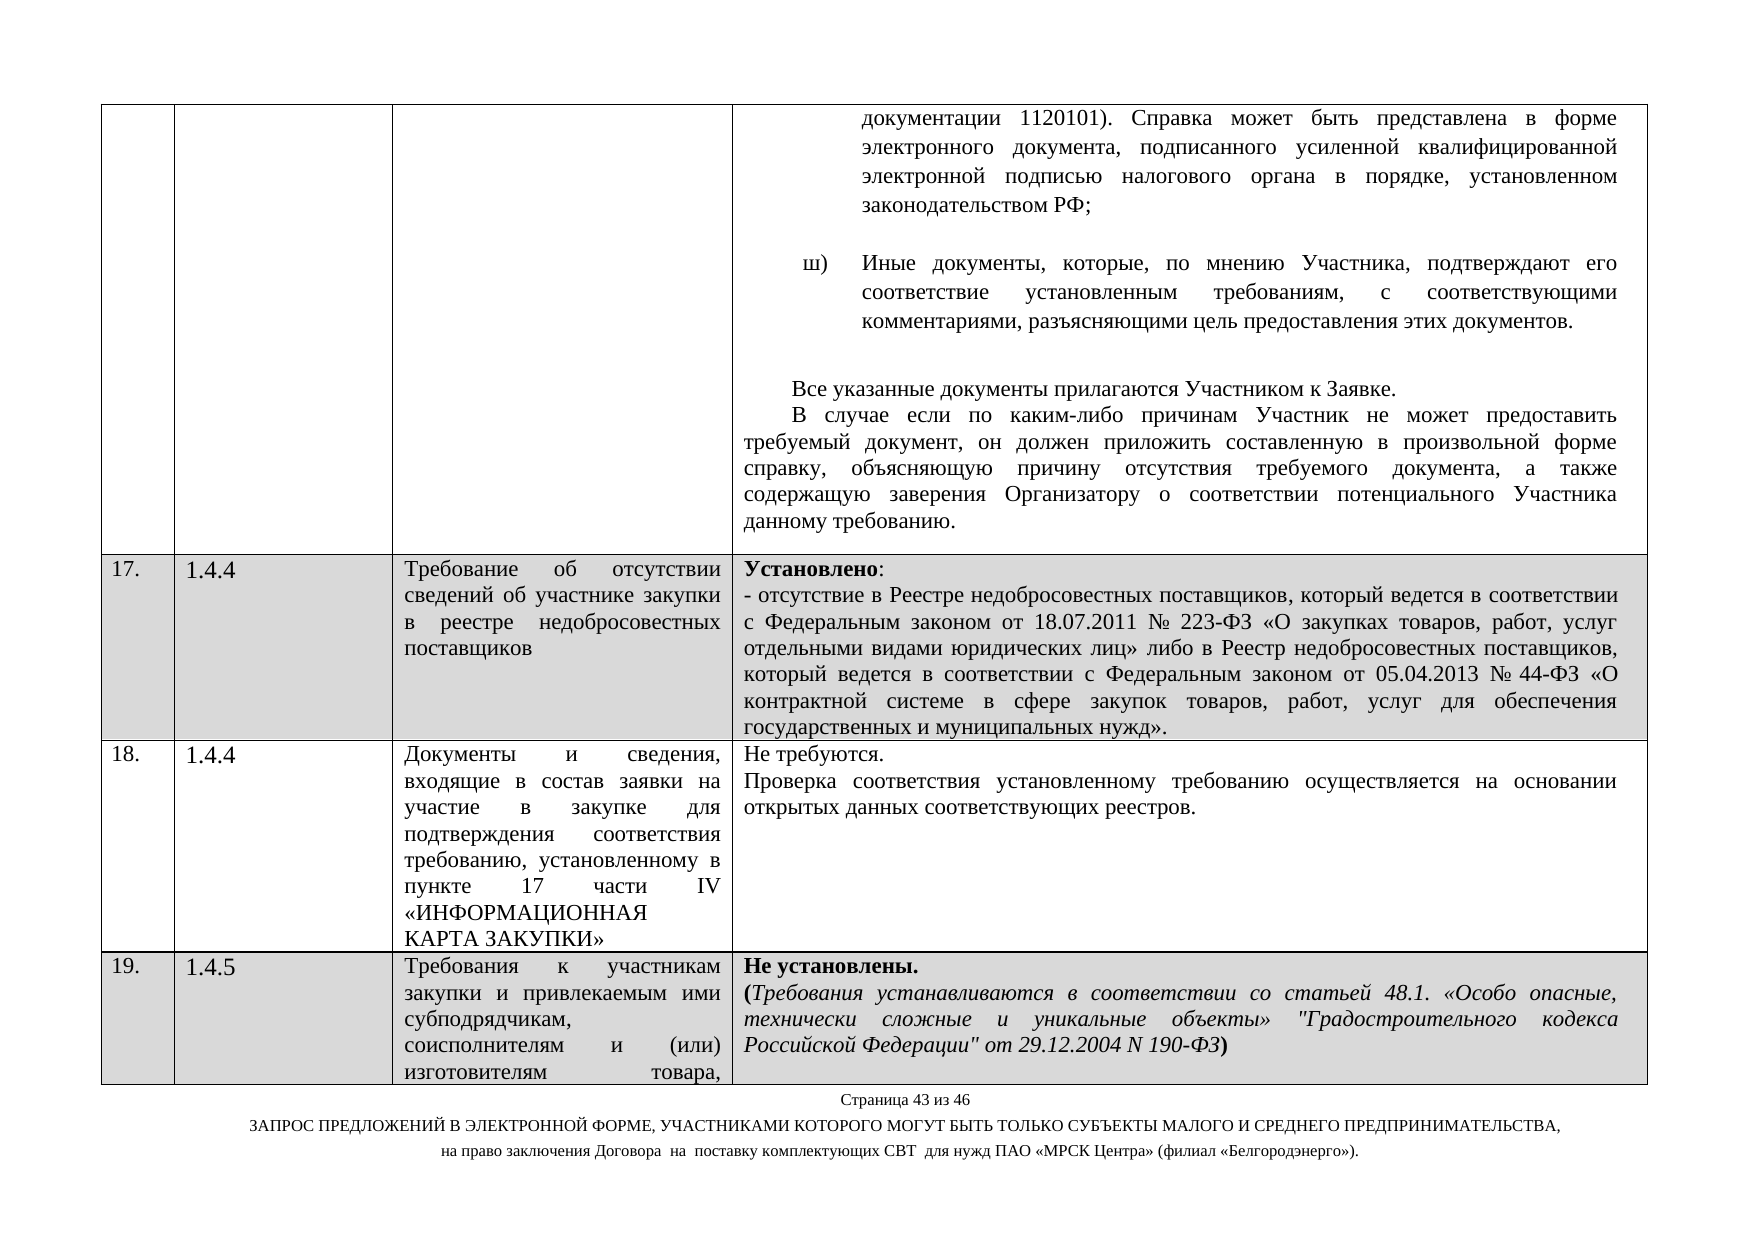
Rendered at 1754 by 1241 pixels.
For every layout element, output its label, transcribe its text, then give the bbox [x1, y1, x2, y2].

table_cell 1.4.4 [175, 555, 392, 739]
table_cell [393, 953, 732, 1084]
table_cell 1.4.4 [175, 741, 392, 951]
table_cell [733, 953, 1647, 1084]
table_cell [393, 105, 732, 554]
table_cell Не требуются. Проверка соответствия установленному требованию осуществляется на основании открытых данных соответствующих реестров. [733, 741, 1647, 951]
table_cell Установлено: - отсутствие в Реестре недобросовестных поставщиков, который ведется в соответствии с Федеральным законом от 18.07.2011 № 223-ФЗ «О закупках товаров, работ, услуг отдельными видами юридических лиц» либо в Реестр недобросовестных поставщиков, который ведется в соответствии с Федеральным законом от 05.04.2013 № 44-ФЗ «О контрактной системе в сфере закупок товаров, работ, услуг для обеспечения государственных и муниципальных нужд». [733, 555, 1647, 739]
table_cell [102, 741, 174, 951]
table_cell 1.4.5 [175, 953, 392, 1084]
table_cell Документы и сведения, входящие в состав заявки на участие в закупке для подтверждения соответствия требованию, установленному в пункте 17 части IV «ИНФОРМАЦИОННАЯ КАРТА ЗАКУПКИ» [393, 741, 732, 951]
table_cell [102, 105, 174, 554]
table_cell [733, 105, 1647, 554]
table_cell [175, 105, 392, 554]
table_cell [102, 953, 174, 1084]
table_cell Требование об отсутствии сведений об участнике закупки в реестре недобросовестных поставщиков [393, 555, 732, 739]
table_cell [102, 555, 174, 739]
